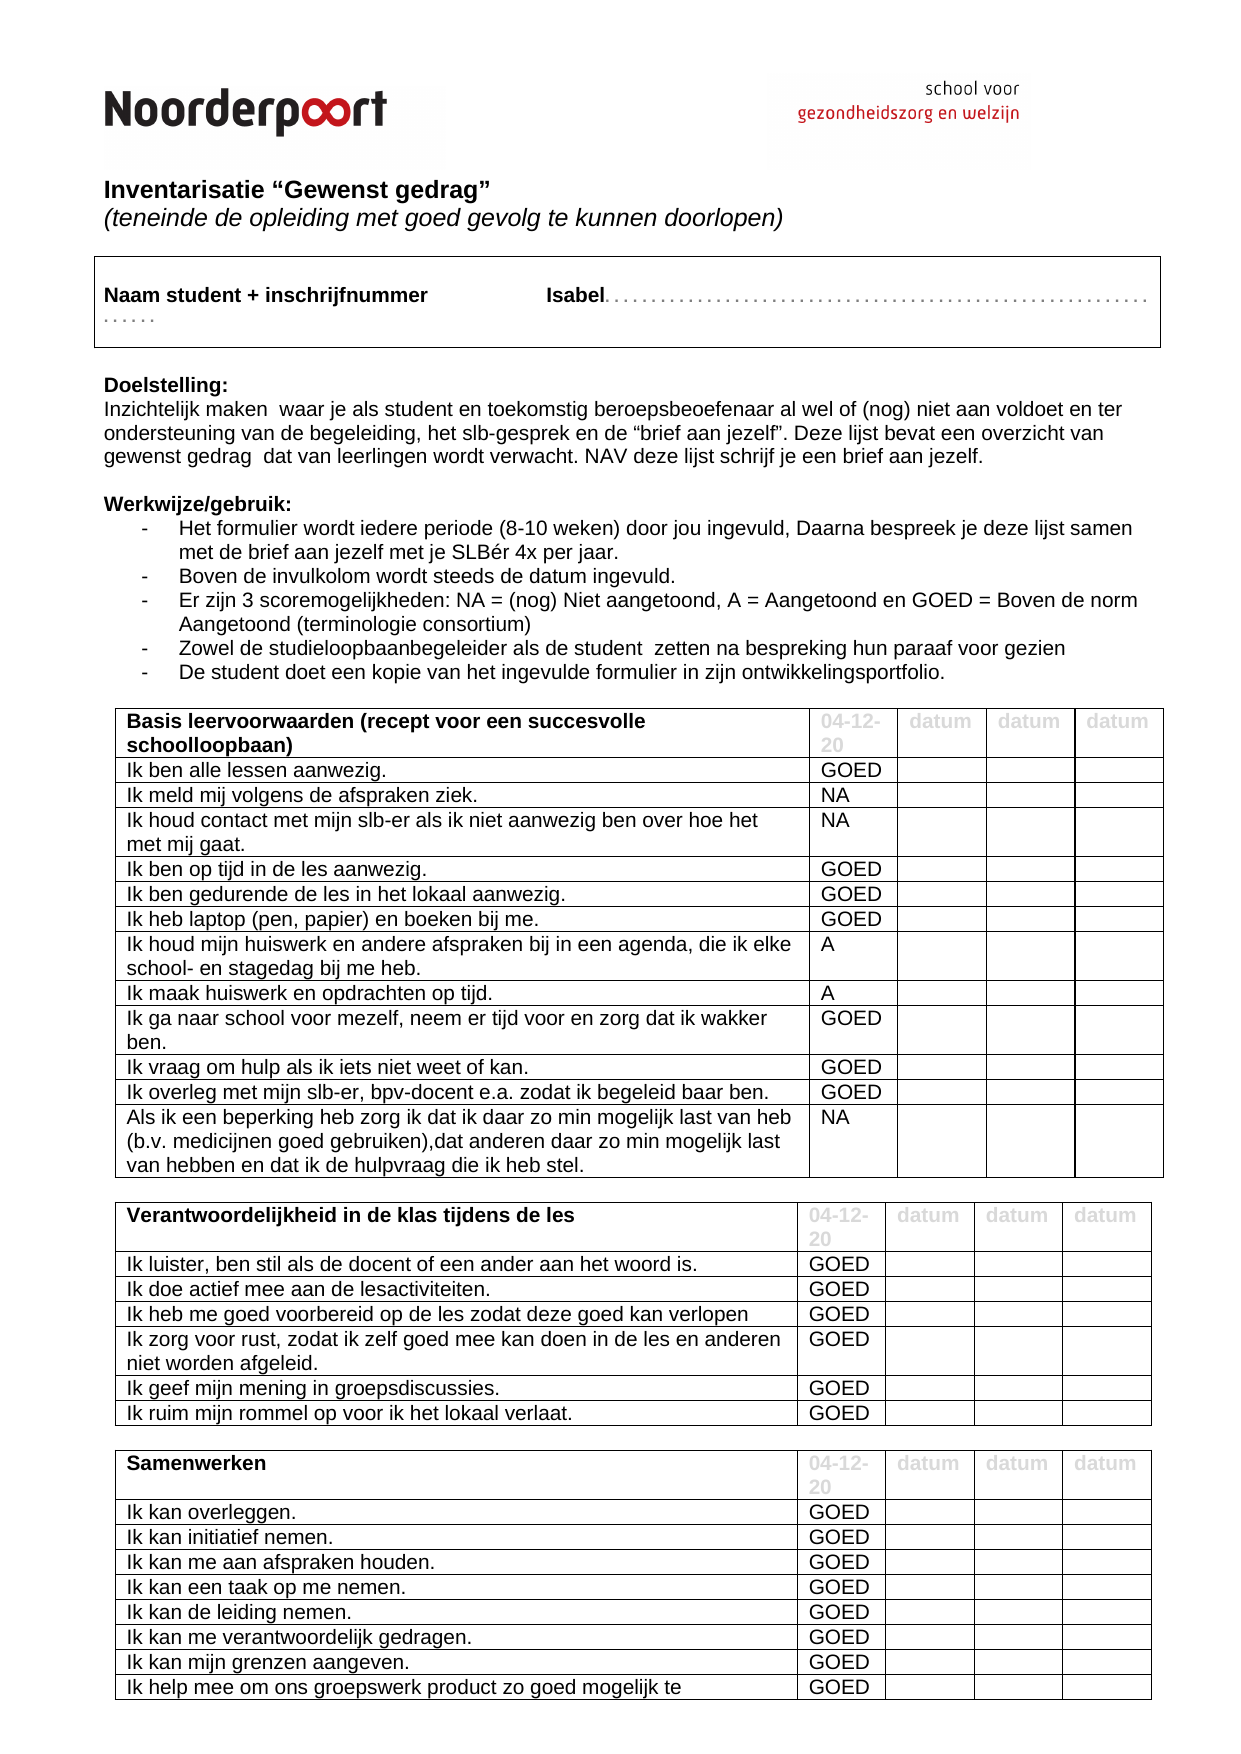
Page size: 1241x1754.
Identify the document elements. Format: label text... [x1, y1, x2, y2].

table_cell [987, 783, 1074, 807]
table_cell [886, 1550, 974, 1573]
table_cell GOED [798, 1252, 885, 1276]
table_header datum [886, 1203, 974, 1251]
table_cell [987, 981, 1074, 1005]
table_cell [1076, 907, 1163, 931]
picture [103, 86, 446, 170]
table_cell [975, 1675, 1062, 1698]
text (teneinde de opleiding met goed gevolg te kunnen doorlopen) [103, 203, 1152, 232]
table_header 04-12-20 [810, 709, 897, 757]
table_cell [1076, 932, 1163, 980]
table_cell [886, 1675, 974, 1698]
table_cell Ik kan mijn grenzen aangeven. [116, 1650, 797, 1673]
text Inzichtelijk maken waar je als student en toekomstig beroepsbeoefenaar al wel of (nog) niet aan voldoet en ter ondersteuning van de begeleiding, het slb-gesprek en de “brief aan jezelf”. Deze lijst bevat een overzicht van gewenst gedrag dat van leerlingen wordt verwacht. NAV deze lijst schrijf je een brief aan jezelf. [103, 396, 1152, 468]
table_cell Als ik een beperking heb zorg ik dat ik daar zo min mogelijk last van heb (b.v. medicijnen goed gebruiken),dat anderen daar zo min mogelijk last van hebben en dat ik de hulpvraag die ik heb stel. [116, 1105, 809, 1177]
table_cell Ik heb laptop (pen, papier) en boeken bij me. [116, 907, 809, 931]
table_cell [886, 1600, 974, 1623]
table_cell [886, 1500, 974, 1523]
table_cell Ik kan me verantwoordelijk gedragen. [116, 1625, 797, 1648]
table_cell [975, 1650, 1062, 1673]
table_cell [975, 1575, 1062, 1598]
table_cell Ik kan overleggen. [116, 1500, 797, 1523]
table_cell Ik geef mijn mening in groepsdiscussies. [116, 1376, 797, 1399]
table_cell GOED [798, 1327, 885, 1374]
table_cell GOED [798, 1500, 885, 1523]
table_cell [1063, 1525, 1151, 1548]
table_cell [898, 907, 986, 931]
table_cell [987, 932, 1074, 980]
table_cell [116, 1675, 797, 1698]
table_cell GOED [810, 1006, 897, 1054]
table_cell Ik kan me aan afspraken houden. [116, 1550, 797, 1573]
table_cell [898, 857, 986, 881]
table_cell [886, 1525, 974, 1548]
table_cell [1063, 1550, 1151, 1573]
text Naam student + inschrijfnummer Isabel. . . . . . . . . . . . . . . . . . . . . . . . . . . . . . . . . . . . . . . . . . . . . . . . . . . . . . . . . . . . . . . . . [103, 283, 1152, 326]
table_cell [898, 882, 986, 906]
list Er zijn 3 scoremogelijkheden: NA = (nog) Niet aangetoond, A = Aangetoond en GOED = Boven de norm Aangetoond (terminologie consortium) [141, 588, 1152, 636]
table_cell [886, 1401, 974, 1424]
table_cell [1076, 857, 1163, 881]
table_cell GOED [810, 882, 897, 906]
table_cell [1076, 1055, 1163, 1079]
table_cell [975, 1550, 1062, 1573]
table_cell Ik ruim mijn rommel op voor ik het lokaal verlaat. [116, 1401, 797, 1424]
table_cell [975, 1600, 1062, 1623]
table_cell [987, 857, 1074, 881]
table_cell [987, 758, 1074, 782]
table_cell Ik ga naar school voor mezelf, neem er tijd voor en zorg dat ik wakker ben. [116, 1006, 809, 1054]
table_cell [1076, 981, 1163, 1005]
table_cell GOED [798, 1600, 885, 1623]
table_cell [898, 1055, 986, 1079]
table_cell NA [810, 1105, 897, 1177]
table_cell [975, 1500, 1062, 1523]
table_cell [886, 1625, 974, 1648]
table_cell Ik ben alle lessen aanwezig. [116, 758, 809, 782]
table_cell Ik kan initiatief nemen. [116, 1525, 797, 1548]
table_cell [898, 1105, 986, 1177]
table_cell [975, 1277, 1062, 1301]
table_cell [987, 808, 1074, 856]
table_cell [975, 1252, 1062, 1276]
table_cell [1076, 1080, 1163, 1104]
table_cell [1076, 1105, 1163, 1177]
table_cell [1063, 1302, 1151, 1326]
table_cell [1063, 1500, 1151, 1523]
table_cell NA [810, 808, 897, 856]
table_cell GOED [798, 1675, 885, 1698]
text Doelstelling: [103, 372, 1152, 396]
table_cell [886, 1376, 974, 1399]
table_cell [975, 1327, 1062, 1374]
table_cell [1076, 882, 1163, 906]
table_cell [886, 1302, 974, 1326]
table_cell [1063, 1327, 1151, 1374]
table_cell [987, 1055, 1074, 1079]
table_header datum [1063, 1451, 1151, 1498]
table_cell [886, 1327, 974, 1374]
table_cell NA [810, 783, 897, 807]
table_cell [886, 1575, 974, 1598]
table_cell [898, 1080, 986, 1104]
table_cell [1063, 1401, 1151, 1424]
table_cell [1063, 1277, 1151, 1301]
table_cell Ik heb me goed voorbereid op de les zodat deze goed kan verlopen [116, 1302, 797, 1326]
list Zowel de studieloopbaanbegeleider als de student zetten na bespreking hun paraaf voor gezien [141, 636, 1152, 660]
table_cell [1063, 1675, 1151, 1698]
table_cell [898, 1006, 986, 1054]
table_cell [975, 1376, 1062, 1399]
table_cell [987, 882, 1074, 906]
table_cell GOED [798, 1376, 885, 1399]
table_cell [1063, 1575, 1151, 1598]
table_cell [898, 783, 986, 807]
table_cell GOED [810, 1080, 897, 1104]
table_cell [886, 1252, 974, 1276]
table_cell Ik zorg voor rust, zodat ik zelf goed mee kan doen in de les en anderen niet worden afgeleid. [116, 1327, 797, 1374]
table_cell [987, 907, 1074, 931]
table_cell [987, 1006, 1074, 1054]
table_cell [975, 1302, 1062, 1326]
table_cell [1076, 808, 1163, 856]
table_cell [1063, 1650, 1151, 1673]
table_cell [975, 1625, 1062, 1648]
table_cell GOED [798, 1401, 885, 1424]
table_cell [1063, 1252, 1151, 1276]
list De student doet een kopie van het ingevulde formulier in zijn ontwikkelingsportfolio. [141, 660, 1152, 684]
table_cell [886, 1650, 974, 1673]
table_cell Ik kan een taak op me nemen. [116, 1575, 797, 1598]
table_cell [898, 758, 986, 782]
table_cell Ik ben gedurende de les in het lokaal aanwezig. [116, 882, 809, 906]
table_cell [1063, 1376, 1151, 1399]
table_cell [1063, 1600, 1151, 1623]
table_cell A [810, 981, 897, 1005]
table_header 04-12-20 [798, 1203, 885, 1251]
table_cell [987, 1105, 1074, 1177]
table_cell Ik maak huiswerk en opdrachten op tijd. [116, 981, 809, 1005]
table_cell GOED [810, 1055, 897, 1079]
table_cell [1063, 1625, 1151, 1648]
table_header 04-12-20 [798, 1451, 885, 1498]
table_cell Ik doe actief mee aan de lesactiviteiten. [116, 1277, 797, 1301]
table_cell GOED [798, 1277, 885, 1301]
table_header datum [1076, 709, 1163, 757]
table_cell GOED [798, 1525, 885, 1548]
table_cell Ik kan de leiding nemen. [116, 1600, 797, 1623]
table_cell GOED [810, 857, 897, 881]
table_cell [975, 1525, 1062, 1548]
table_cell GOED [810, 758, 897, 782]
table_cell Ik vraag om hulp als ik iets niet weet of kan. [116, 1055, 809, 1079]
picture [766, 73, 1031, 170]
table_cell Ik houd contact met mijn slb-er als ik niet aanwezig ben over hoe het met mij gaat. [116, 808, 809, 856]
table_header Samenwerken [116, 1451, 797, 1498]
table_header Verantwoordelijkheid in de klas tijdens de les [116, 1203, 797, 1251]
table_cell A [810, 932, 897, 980]
table_cell Ik overleg met mijn slb-er, bpv-docent e.a. zodat ik begeleid baar ben. [116, 1080, 809, 1104]
table_cell [1076, 1006, 1163, 1054]
list Boven de invulkolom wordt steeds de datum ingevuld. [141, 564, 1152, 588]
table_cell [975, 1401, 1062, 1424]
table_cell GOED [798, 1650, 885, 1673]
table_cell [1076, 783, 1163, 807]
table_header datum [898, 709, 986, 757]
table_cell [886, 1277, 974, 1301]
table_cell [898, 981, 986, 1005]
table_header datum [1063, 1203, 1151, 1251]
table_cell GOED [798, 1625, 885, 1648]
table_header datum [886, 1451, 974, 1498]
text Werkwijze/gebruik: [103, 492, 1152, 516]
table_cell [987, 1080, 1074, 1104]
table_header datum [975, 1451, 1062, 1498]
table_cell Ik ben op tijd in de les aanwezig. [116, 857, 809, 881]
text Inventarisatie “Gewenst gedrag” [103, 174, 1152, 203]
table_cell Ik meld mij volgens de afspraken ziek. [116, 783, 809, 807]
table_header datum [975, 1203, 1062, 1251]
table_cell [898, 932, 986, 980]
table_cell GOED [798, 1550, 885, 1573]
table_cell GOED [810, 907, 897, 931]
table_cell [1076, 758, 1163, 782]
table_header datum [987, 709, 1074, 757]
table_cell GOED [798, 1575, 885, 1598]
table_cell [898, 808, 986, 856]
table_cell GOED [798, 1302, 885, 1326]
table_header Basis leervoorwaarden (recept voor een succesvolle schoolloopbaan) [116, 709, 809, 757]
list Het formulier wordt iedere periode (8-10 weken) door jou ingevuld, Daarna bespreek je deze lijst samen met de brief aan jezelf met je SLBér 4x per jaar. [141, 516, 1152, 564]
table_cell Ik luister, ben stil als de docent of een ander aan het woord is. [116, 1252, 797, 1276]
table_cell Ik houd mijn huiswerk en andere afspraken bij in een agenda, die ik elke school- en stagedag bij me heb. [116, 932, 809, 980]
